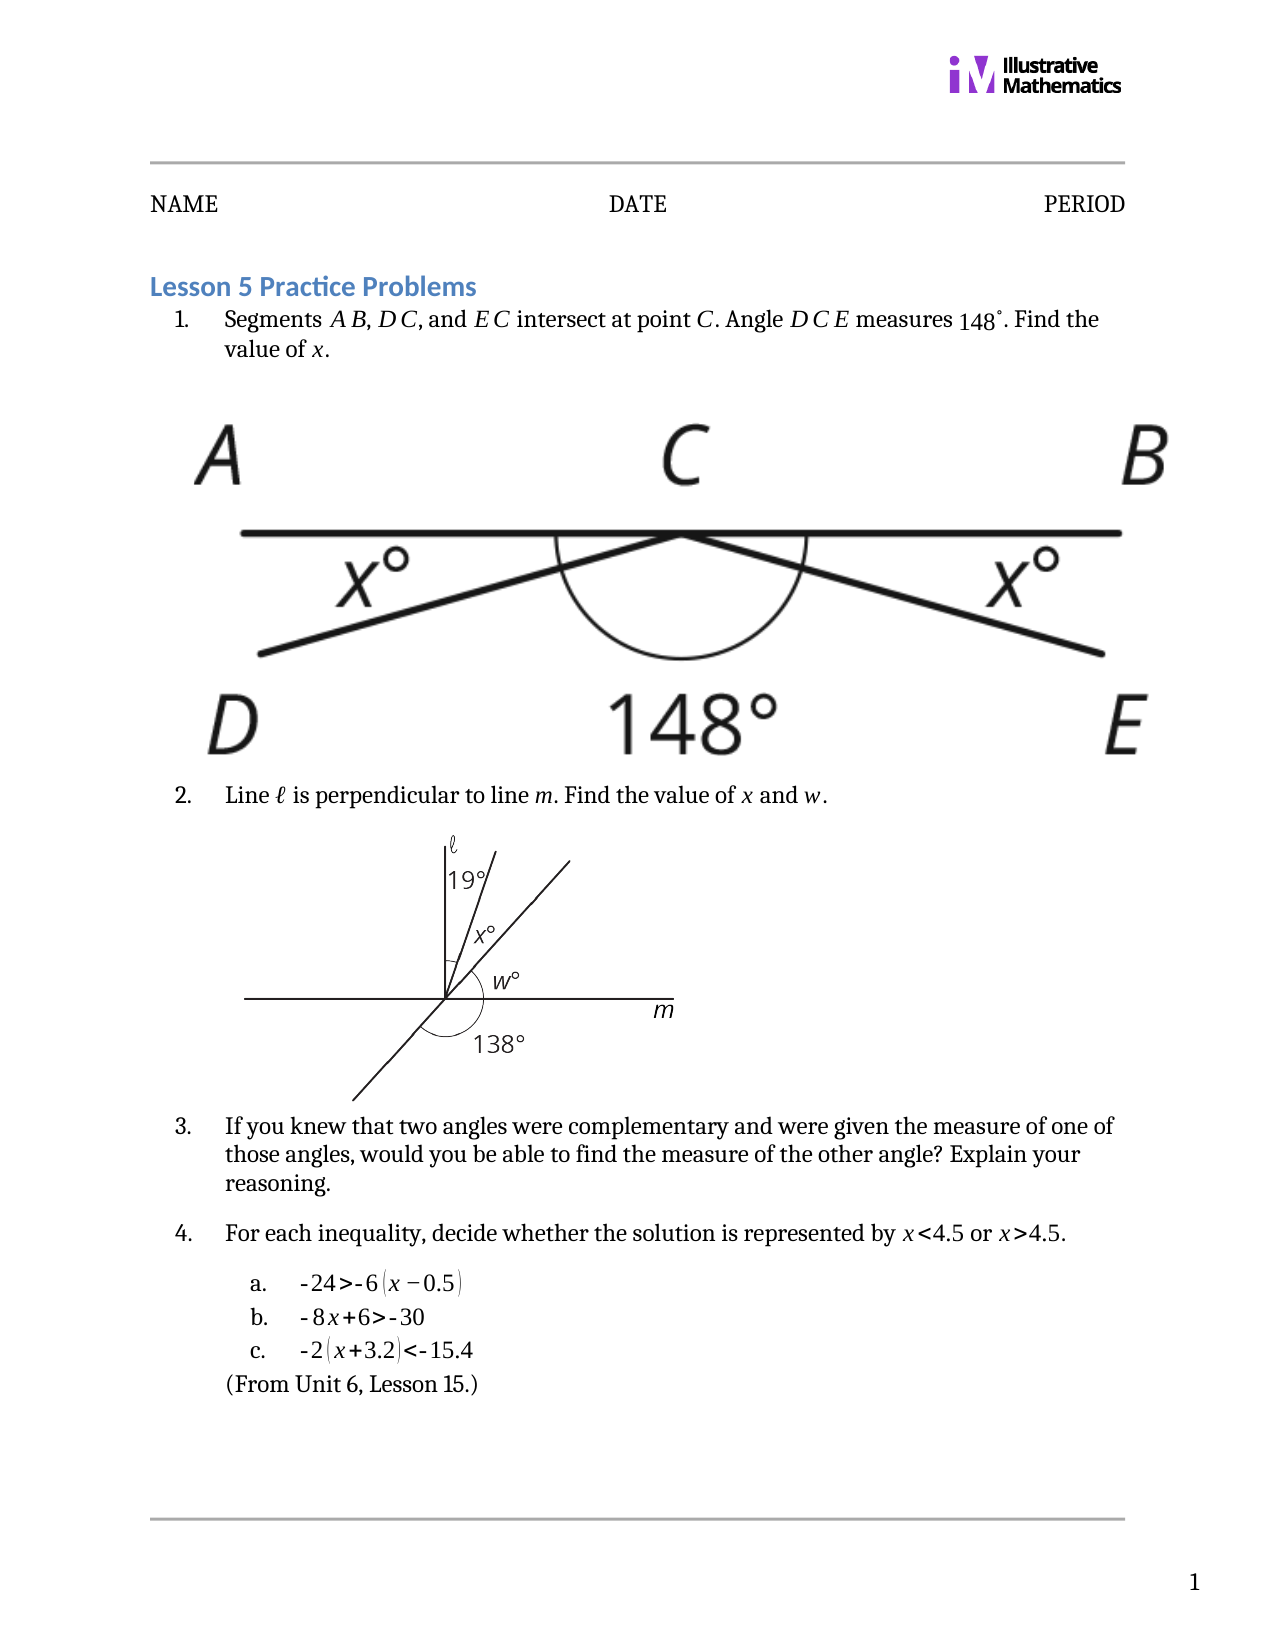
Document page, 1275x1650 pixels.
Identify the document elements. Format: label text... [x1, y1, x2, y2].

picture [193, 413, 1169, 778]
list (From Unit 6, Lesson 15.) [175, 1369, 1125, 1398]
picture [243, 830, 675, 1102]
list Segments , , and intersect at point . Angle measures . Find the value of . [175, 304, 1125, 364]
subtitle Lesson 5 Practice Problems [150, 268, 1125, 304]
list For each inequality, decide whether the solution is represented by or . [175, 1219, 1125, 1247]
list If you knew that two angles were complementary and were given the measure of one of those angles, would you be able to find the measure of the other angle? Explain your reasoning. [175, 1112, 1125, 1198]
list Line is perpendicular to line . Find the value of and . [175, 781, 1125, 810]
picture [949, 55, 1121, 93]
